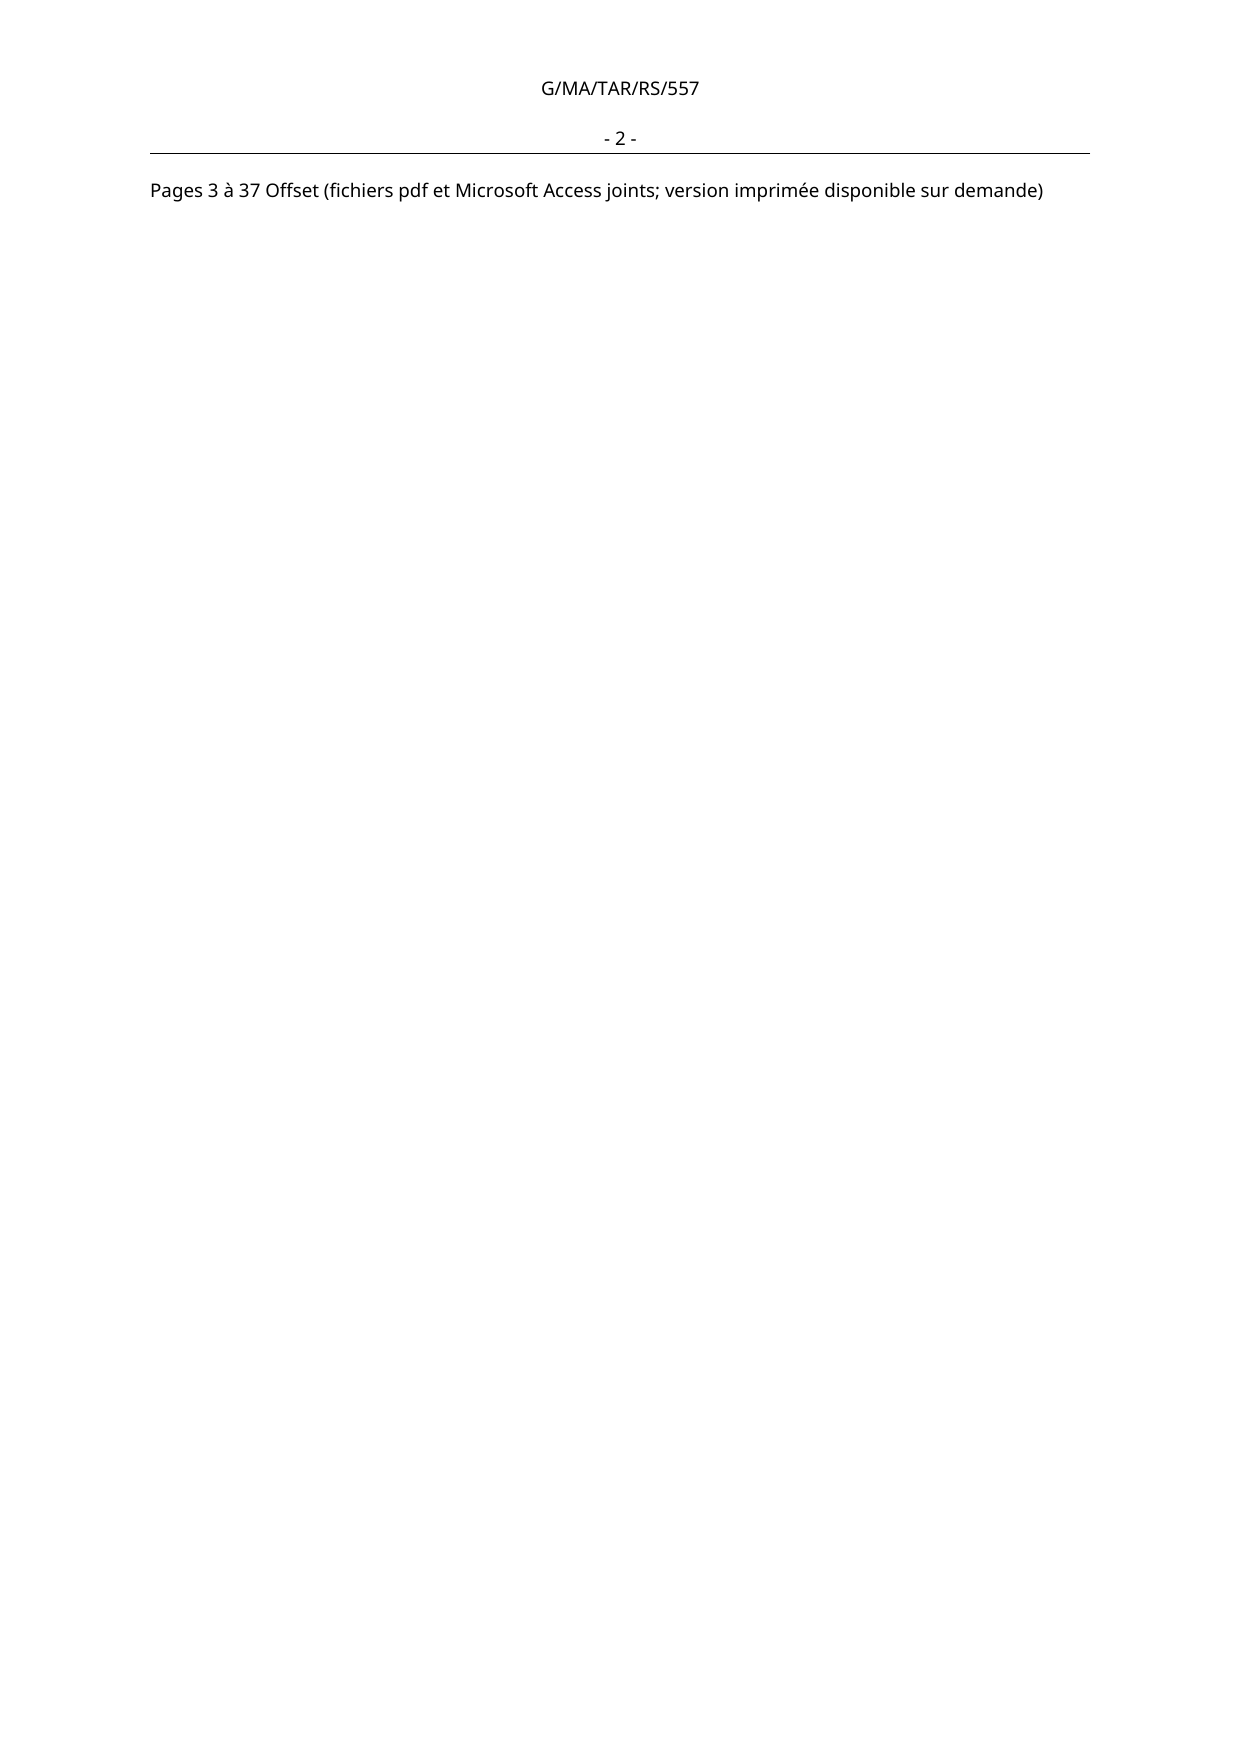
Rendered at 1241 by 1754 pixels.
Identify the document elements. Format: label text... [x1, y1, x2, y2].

text Pages 3 à 37 Offset (fichiers pdf et Microsoft Access joints; version imprimée disponible sur demande) [150, 177, 1090, 203]
